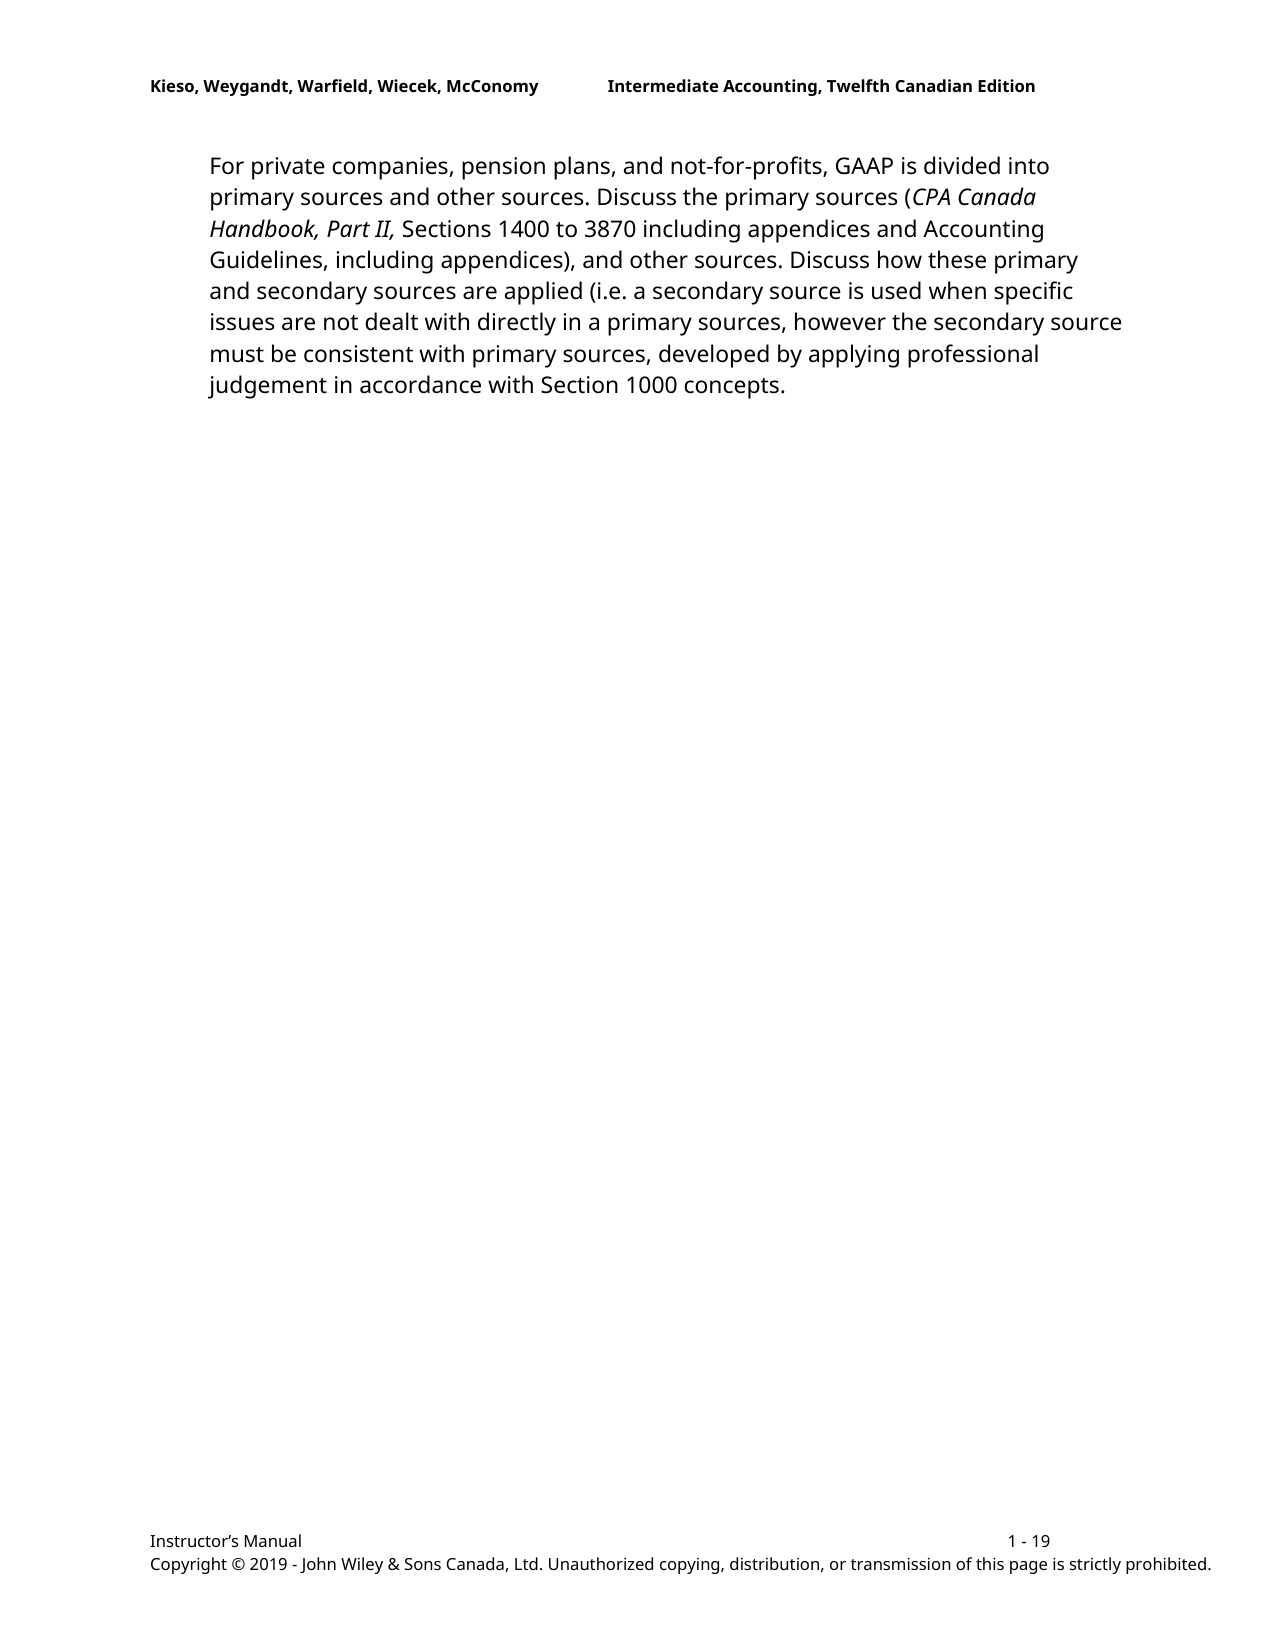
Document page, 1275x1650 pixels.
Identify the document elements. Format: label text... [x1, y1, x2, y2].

text For private companies, pension plans, and not-for-profits, GAAP is divided into primary sources and other sources. Discuss the primary sources (CPA Canada Handbook, Part II, Sections 1400 to 3870 including appendices and Accounting Guidelines, including appendices), and other sources. Discuss how these primary and secondary sources are applied (i.e. a secondary source is used when specific issues are not dealt with directly in a primary sources, however the secondary source must be consistent with primary sources, developed by applying professional judgement in accordance with Section 1000 concepts. [209, 150, 1125, 400]
